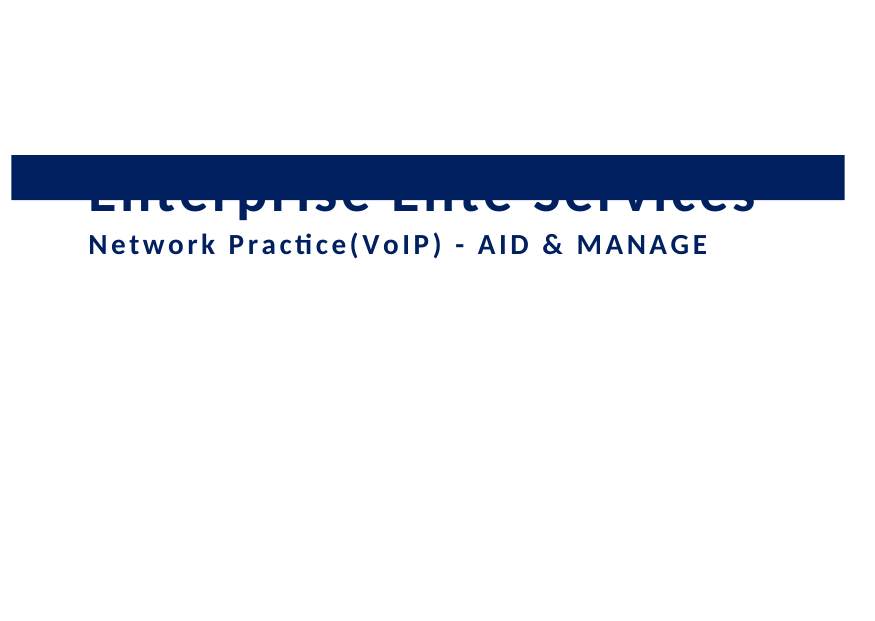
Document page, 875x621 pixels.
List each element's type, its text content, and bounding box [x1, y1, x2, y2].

table_header Enterprise Elite Services Network Practice(VoIP) - AID & MANAGE [77, 155, 874, 283]
